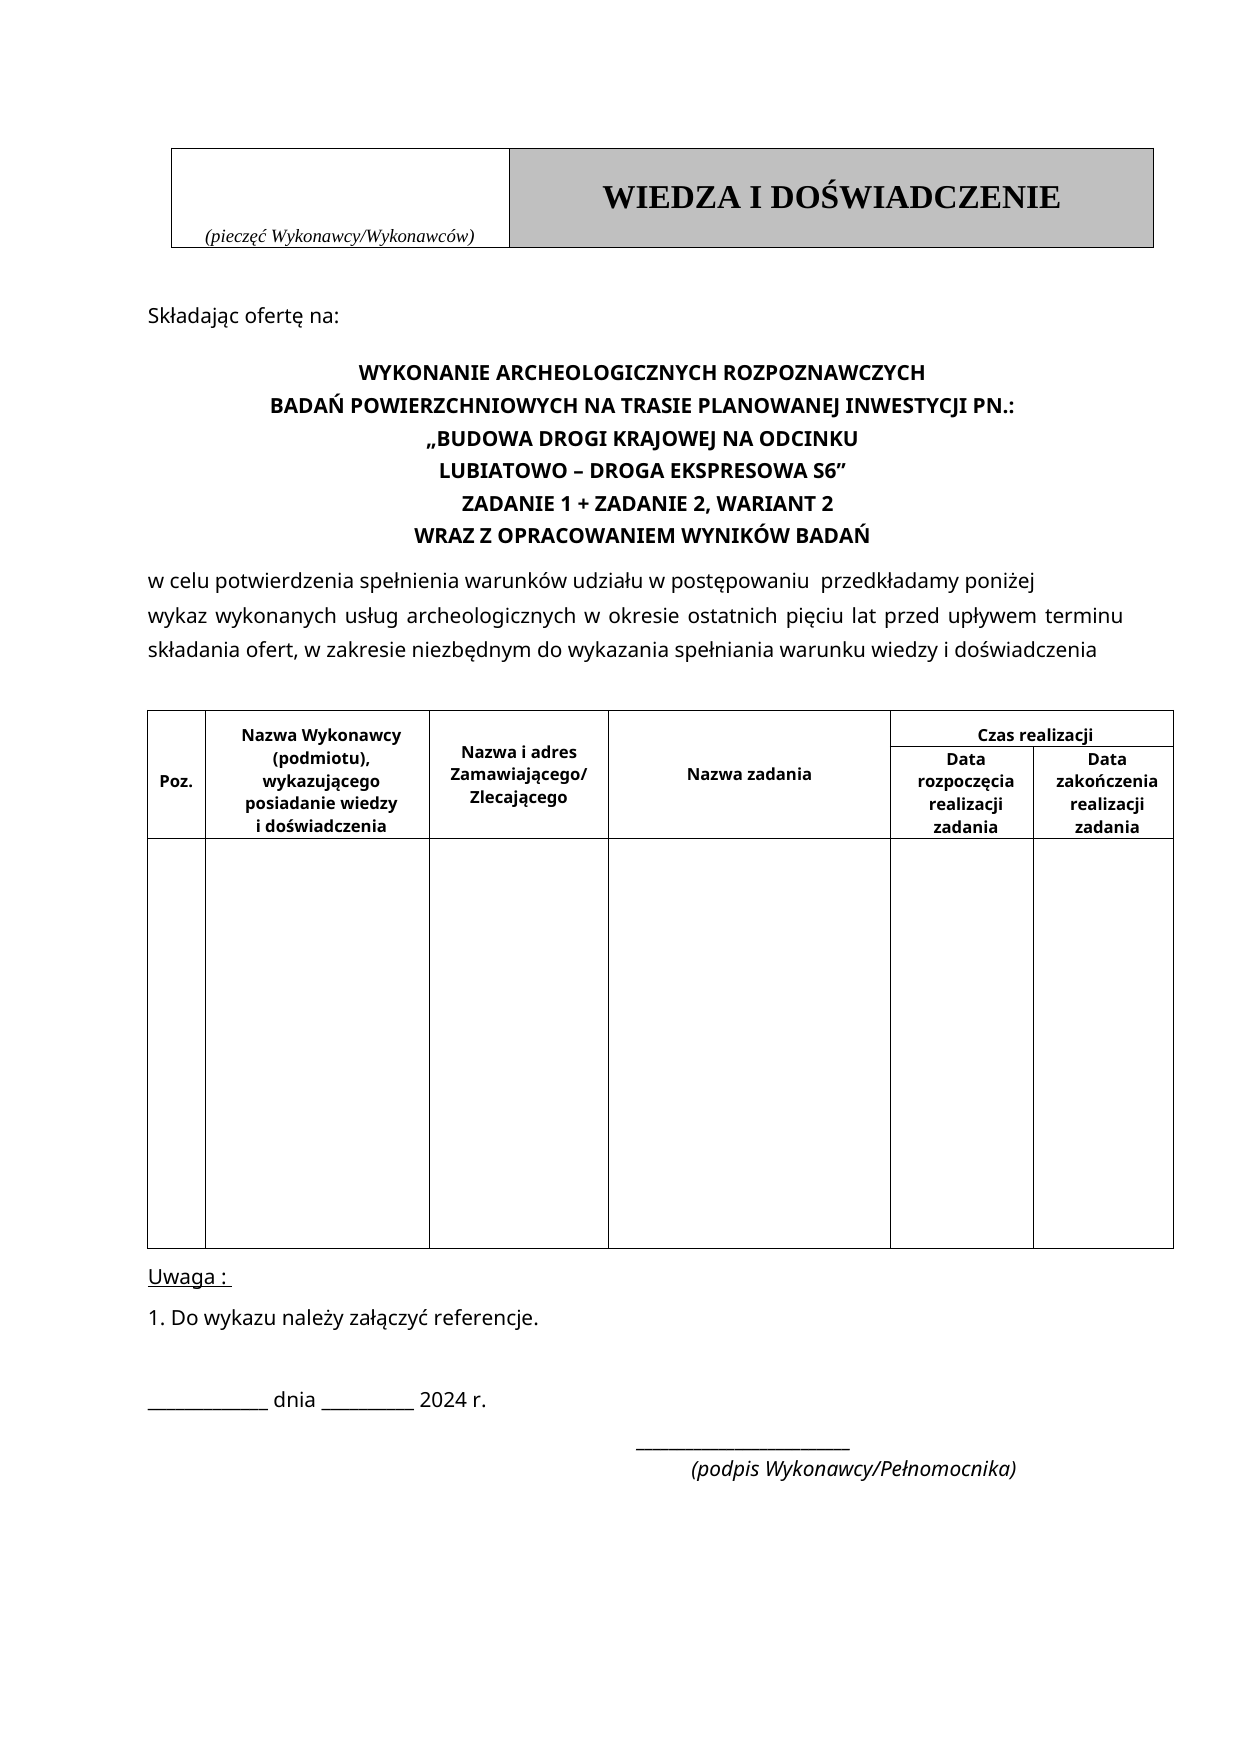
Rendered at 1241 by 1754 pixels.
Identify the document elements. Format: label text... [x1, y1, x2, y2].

text BADAŃ POWIERZCHNIOWYCH NA TRASIE PLANOWANEJ INWESTYCJI PN.: [192, 391, 1093, 419]
table_cell [430, 839, 608, 1248]
text wykaz wykonanych usług archeologicznych w okresie ostatnich pięciu lat przed upływem terminu składania ofert, w zakresie niezbędnym do wykazania spełniania warunku wiedzy i doświadczenia [148, 601, 1125, 663]
text __________________________ [369, 1426, 1093, 1454]
table_cell [148, 839, 205, 1248]
table_header Poz. [148, 711, 205, 838]
table_cell Data rozpoczęcia realizacji zadania [891, 747, 1033, 838]
table_cell [609, 839, 890, 1248]
text WRAZ Z OPRACOWANIEM WYNIKÓW BADAŃ [192, 522, 1093, 550]
text _____________ dnia __________ 2024 r. [148, 1385, 1093, 1413]
text w celu potwierdzenia spełnienia warunków udziału w postępowaniu przedkładamy poniżej [148, 567, 1100, 595]
text 1. Do wykazu należy załączyć referencje. [148, 1303, 1093, 1331]
text WYKONANIE ARCHEOLOGICZNYCH ROZPOZNAWCZYCH [192, 358, 1093, 387]
table_header (pieczęć Wykonawcy/Wykonawców) [172, 149, 509, 247]
text Uwaga : [148, 1262, 1093, 1290]
table_header Czas realizacji [891, 711, 1173, 746]
table_cell [1034, 839, 1173, 1248]
text Składając ofertę na: [148, 302, 1093, 330]
table_cell [206, 839, 429, 1248]
table_header Nazwa zadania [609, 711, 890, 838]
text ZADANIE 1 + ZADANIE 2, WARIANT 2 [192, 489, 1093, 517]
table_header WIEDZA I DOŚWIADCZENIE [510, 149, 1153, 247]
table_header Nazwa Wykonawcy (podmiotu), wykazującego posiadanie wiedzy i doświadczenia [206, 711, 429, 838]
table_cell [891, 839, 1033, 1248]
text „BUDOWA DROGI KRAJOWEJ NA ODCINKU [192, 424, 1093, 452]
table_cell Data zakończenia realizacji zadania [1034, 747, 1173, 838]
text LUBIATOWO – DROGA EKSPRESOWA S6” [192, 456, 1093, 485]
text (podpis Wykonawcy/Pełnomocnika) [664, 1454, 1093, 1482]
table_header Nazwa i adres Zamawiającego/ Zlecającego [430, 711, 608, 838]
